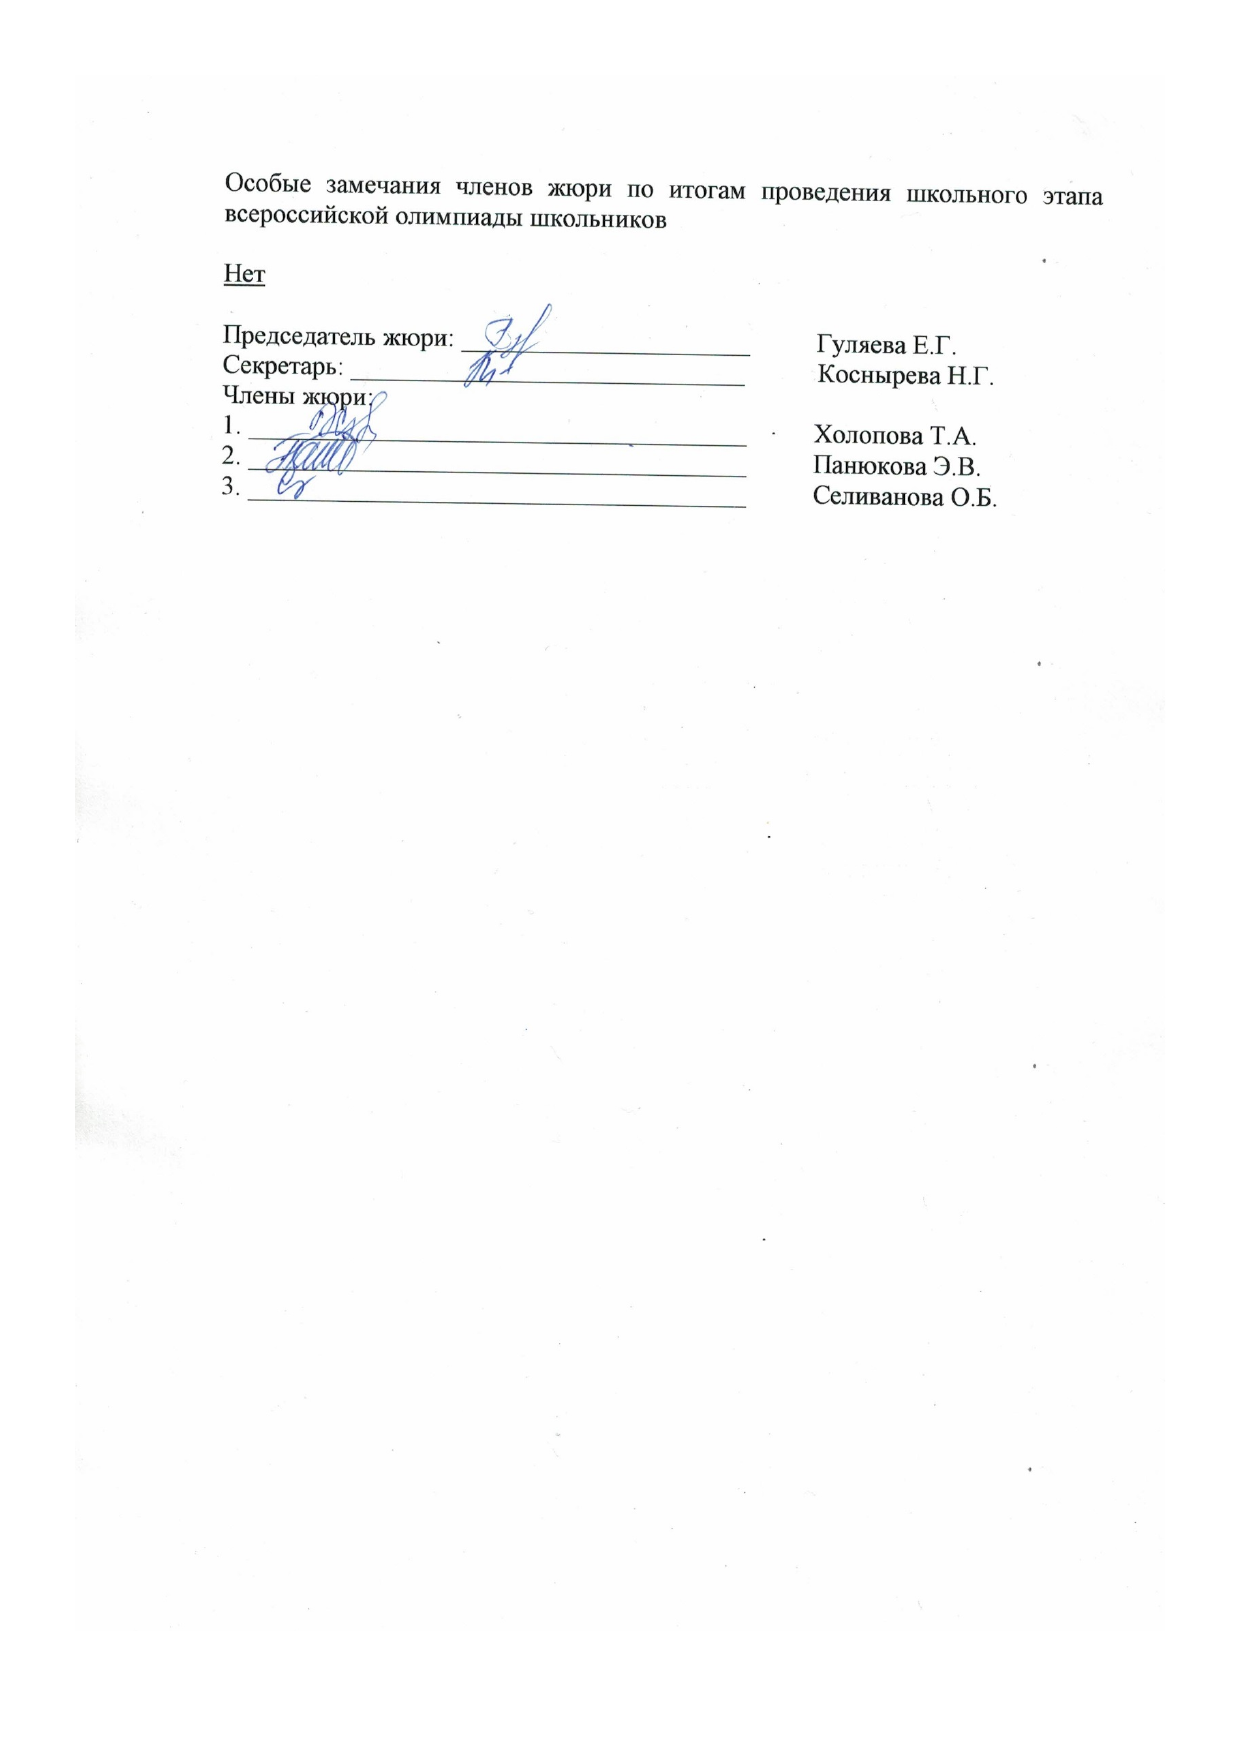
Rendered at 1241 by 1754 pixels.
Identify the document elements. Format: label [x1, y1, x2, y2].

picture [75, 75, 1166, 1631]
